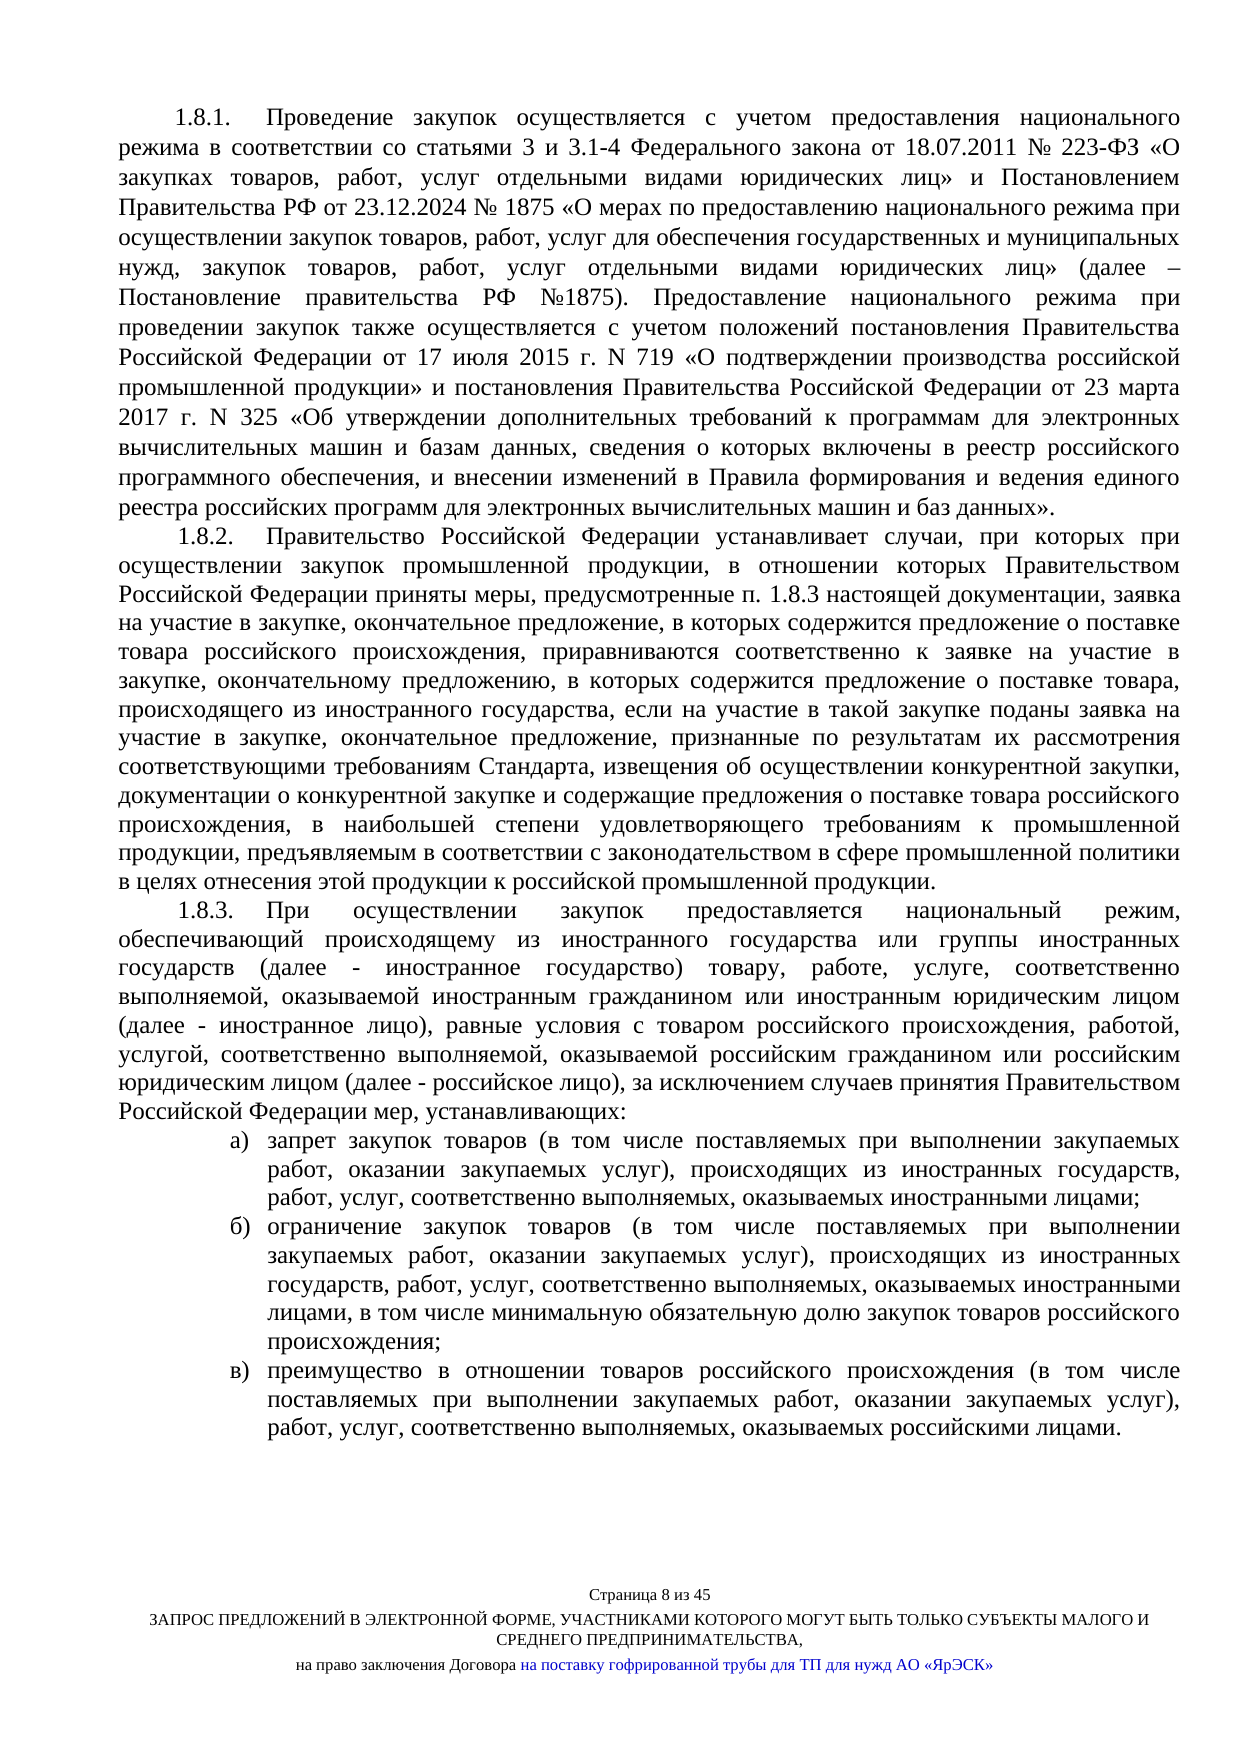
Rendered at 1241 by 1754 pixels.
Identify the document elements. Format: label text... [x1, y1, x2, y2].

subtitle Правительство Российской Федерации устанавливает случаи, при которых при осуществлении закупок промышленной продукции, в отношении которых Правительством Российской Федерации приняты меры, предусмотренные п. 1.8.3 настоящей документации, заявка на участие в закупке, окончательное предложение, в которых содержится предложение о поставке товара российского происхождения, приравниваются соответственно к заявке на участие в закупке, окончательному предложению, в которых содержится предложение о поставке товара, происходящего из иностранного государства, если на участие в такой закупке поданы заявка на участие в закупке, окончательное предложение, признанные по результатам их рассмотрения соответствующими требованиям Стандарта, извещения об осуществлении конкурентной закупки, документации о конкурентной закупке и содержащие предложения о поставке товара российского происхождения, в наибольшей степени удовлетворяющего требованиям к промышленной продукции, предъявляемым в соответствии с законодательством в сфере промышленной политики в целях отнесения этой продукции к российской промышленной продукции. [118, 521, 1181, 895]
list ограничение закупок товаров (в том числе поставляемых при выполнении закупаемых работ, оказании закупаемых услуг), происходящих из иностранных государств, работ, услуг, соответственно выполняемых, оказываемых иностранными лицами, в том числе минимальную обязательную долю закупок товаров российского происхождения; [229, 1211, 1181, 1355]
list запрет закупок товаров (в том числе поставляемых при выполнении закупаемых работ, оказании закупаемых услуг), происходящих из иностранных государств, работ, услуг, соответственно выполняемых, оказываемых иностранными лицами; [229, 1125, 1181, 1211]
subtitle При осуществлении закупок предоставляется национальный режим, обеспечивающий происходящему из иностранного государства или группы иностранных государств (далее - иностранное государство) товару, работе, услуге, соответственно выполняемой, оказываемой иностранным гражданином или иностранным юридическим лицом (далее - иностранное лицо), равные условия с товаром российского происхождения, работой, услугой, соответственно выполняемой, оказываемой российским гражданином или российским юридическим лицом (далее - российское лицо), за исключением случаев принятия Правительством Российской Федерации мер, устанавливающих: [118, 895, 1181, 1125]
subtitle Проведение закупок осуществляется с учетом предоставления национального режима в соответствии со статьями 3 и 3.1-4 Федерального закона от 18.07.2011 № 223-ФЗ «О закупках товаров, работ, услуг отдельными видами юридических лиц» и Постановлением Правительства РФ от 23.12.2024 № 1875 «О мерах по предоставлению национального режима при осуществлении закупок товаров, работ, услуг для обеспечения государственных и муниципальных нужд, закупок товаров, работ, услуг отдельными видами юридических лиц» (далее – Постановление правительства РФ №1875). Предоставление национального режима при проведении закупок также осуществляется с учетом положений постановления Правительства Российской Федерации от 17 июля 2015 г. N 719 «О подтверждении производства российской промышленной продукции» и постановления Правительства Российской Федерации от 23 марта 2017 г. N 325 «Об утверждении дополнительных требований к программам для электронных вычислительных машин и базам данных, сведения о которых включены в реестр российского программного обеспечения, и внесении изменений в Правила формирования и ведения единого реестра российских программ для электронных вычислительных машин и баз данных». [118, 101, 1181, 521]
list преимущество в отношении товаров российского происхождения (в том числе поставляемых при выполнении закупаемых работ, оказании закупаемых услуг), работ, услуг, соответственно выполняемых, оказываемых российскими лицами. [229, 1355, 1181, 1441]
